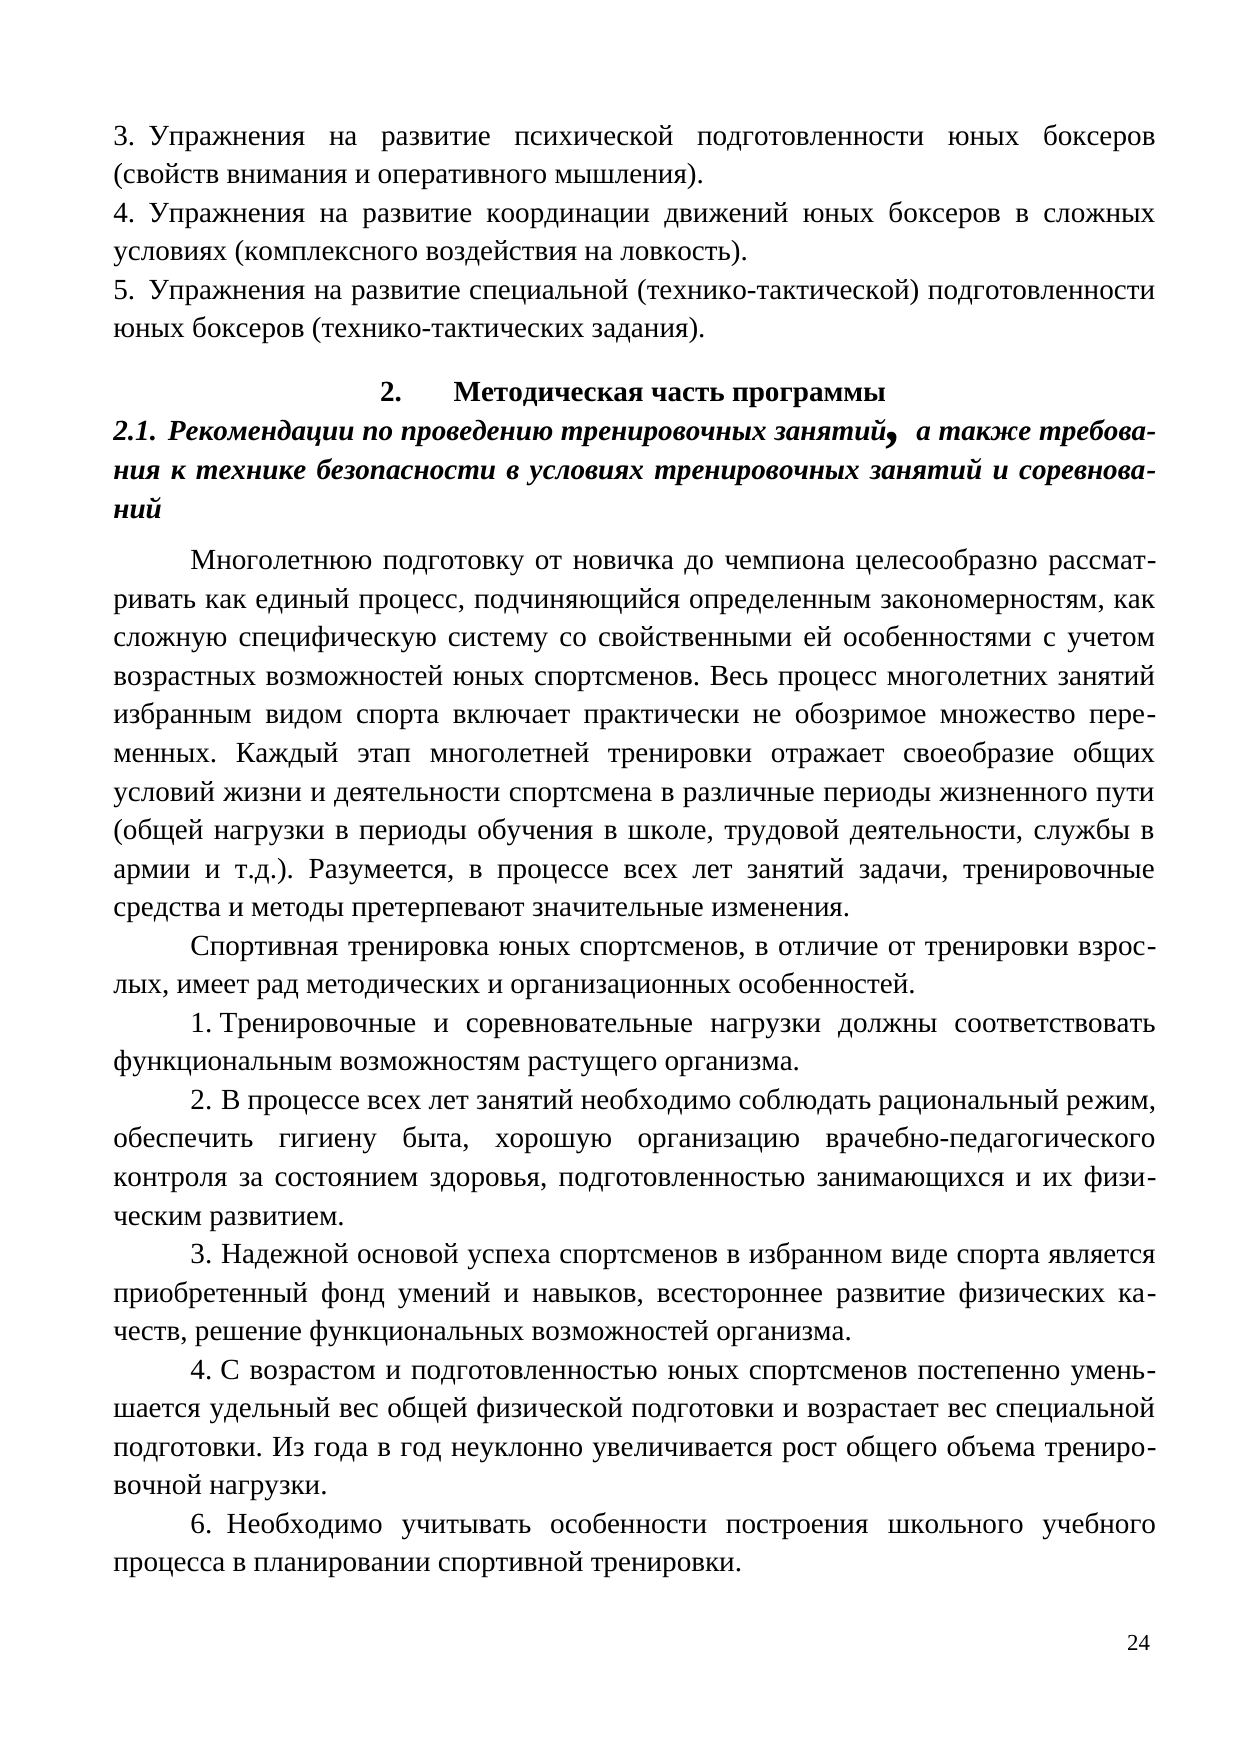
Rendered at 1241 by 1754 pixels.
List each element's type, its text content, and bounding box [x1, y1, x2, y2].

list Тренировочные и соревновательные нагрузки должны соответствовать функциональным возможностям растущего организма. [113, 1001, 1156, 1078]
list Рекомендации по проведению тренировочных занятий, а также требования к технике безопасности в условиях тренировочных занятий и соревнований [113, 409, 1156, 526]
text Многолетнюю подготовку от новичка до чемпиона целесообразно рассматривать как единый процесс, подчиняющийся определенным закономерностям, как сложную специфическую систему со свойственными ей особенностями с учетом возрастных возможностей юных спортсменов. Весь процесс многолетних занятий избранным видом спорта включает практически не обозримое множество переменных. Каждый этап многолетней тренировки отражает своеобразие общих условий жизни и деятельности спортсмена в различные периоды жизненного пути (общей нагрузки в периоды обучения в школе, трудовой деятельности, службы в армии и т.д.). Разумеется, в процессе всех лет занятий задачи, тренировочные средства и методы претерпевают значительные изменения. [113, 539, 1156, 924]
list Упражнения на развитие специальной (технико-тактической) подготовленности юных боксеров (технико-тактических задания). [113, 268, 1156, 346]
text Спортивная тренировка юных спортсменов, в отличие от тренировки взрослых, имеет рад методических и организационных особенностей. [113, 924, 1156, 1001]
list Методическая часть программы [380, 370, 1156, 409]
list Упражнения на развитие психической подготовленности юных боксеров (свойств внимания и оперативного мышления). [113, 114, 1156, 191]
list Надежной основой успеха спортсменов в избранном виде спорта является приобретенный фонд умений и навыков, всестороннее развитие физических качеств, решение функциональных возможностей организма. [113, 1233, 1156, 1348]
list Необходимо учитывать особенности построения школьного учебного процесса в планировании спортивной тренировки. [113, 1502, 1156, 1579]
list В процессе всех лет занятий необходимо соблюдать рациональный режим, обеспечить гигиену быта, хорошую организацию врачебно-педагогического контроля за состоянием здоровья, подготовленностью занимающихся и их физическим развитием. [113, 1078, 1156, 1233]
list С возрастом и подготовленностью юных спортсменов постепенно уменьшается удельный вес общей физической подготовки и возрастает вес специальной подготовки. Из года в год неуклонно увеличивается рост общего объема тренировочной нагрузки. [113, 1348, 1156, 1502]
list Упражнения на развитие координации движений юных боксеров в сложных условиях (комплексного воздействия на ловкость). [113, 191, 1156, 268]
